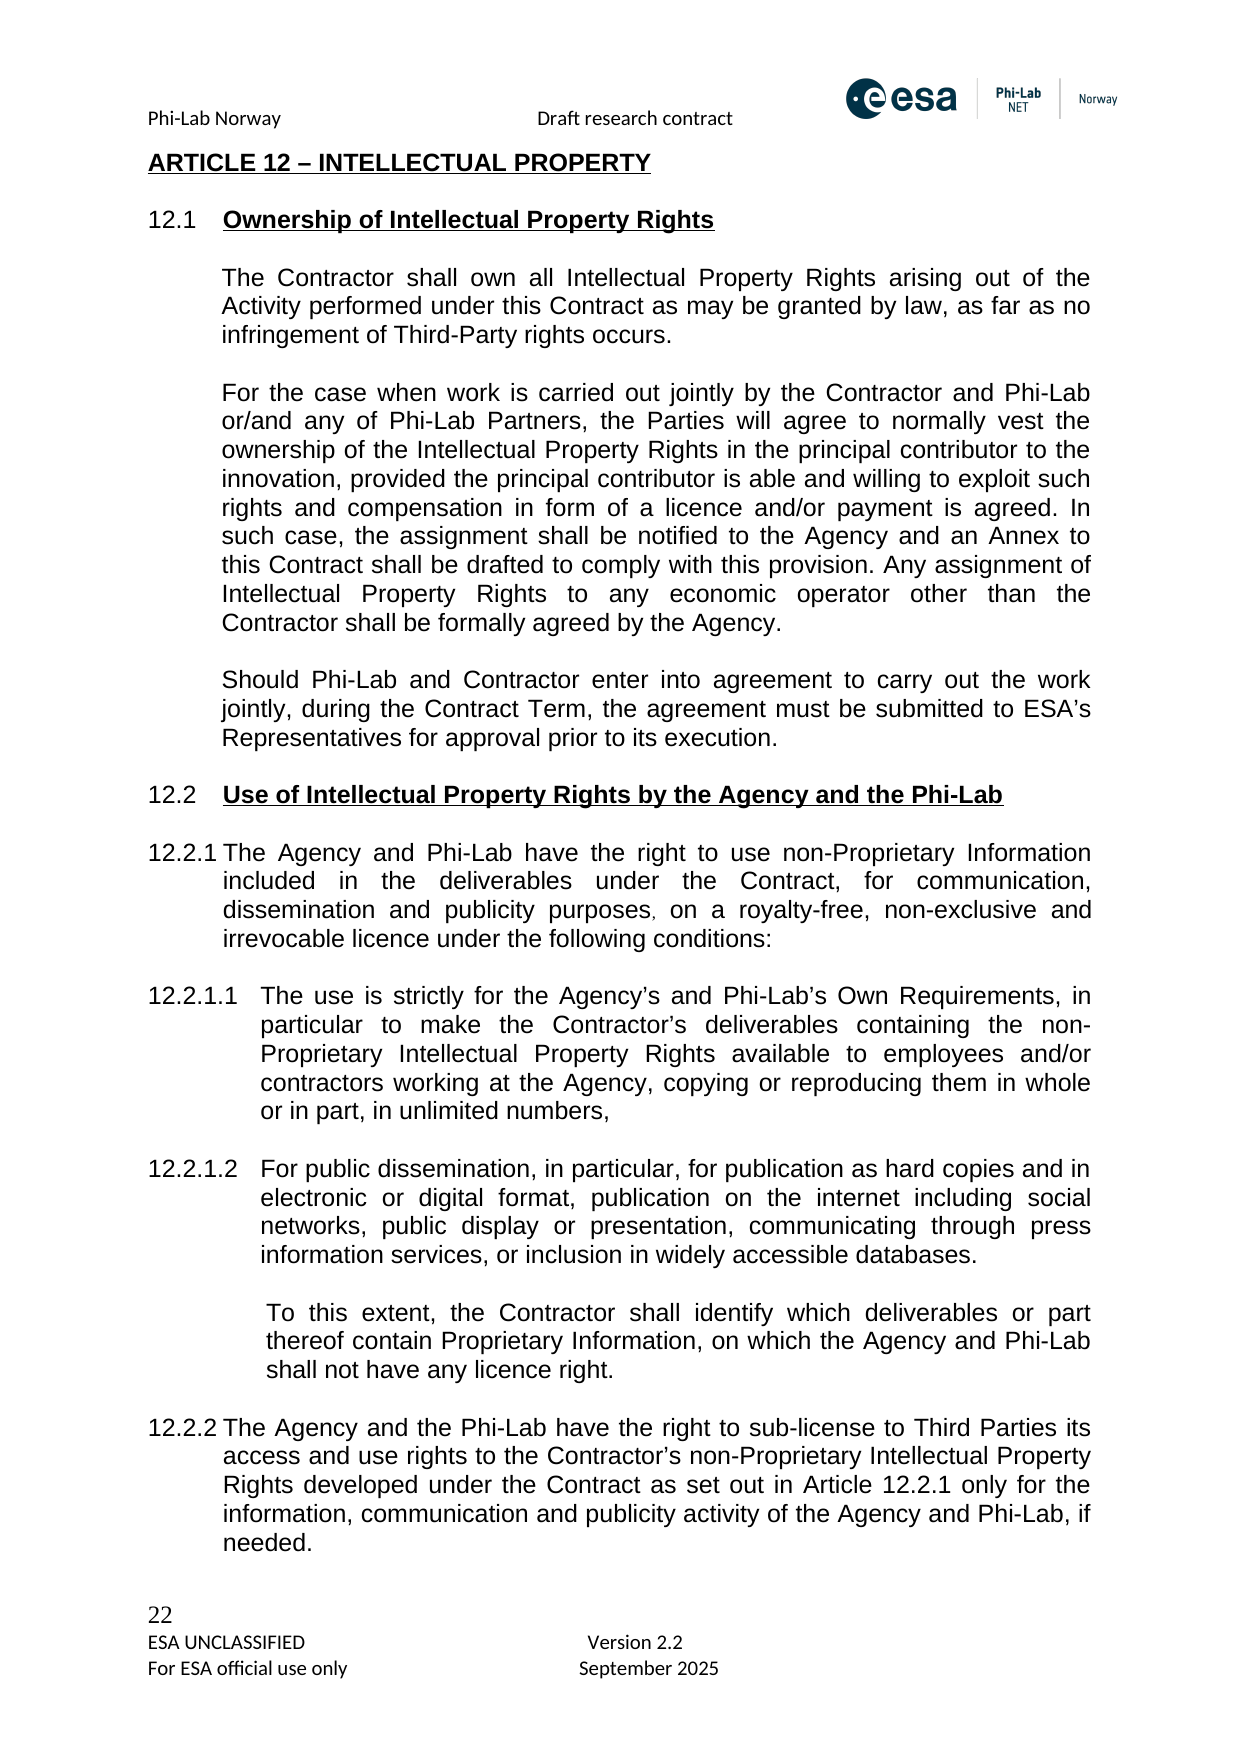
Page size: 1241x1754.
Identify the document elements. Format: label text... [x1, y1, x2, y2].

list The use is strictly for the Agency’s and Phi-Lab’s Own Requirements, in particular to make the Contractor’s deliverables containing the non-Proprietary Intellectual Property Rights available to employees and/or contractors working at the Agency, copying or reproducing them in whole or in part, in unlimited numbers, [148, 981, 1093, 1125]
list The Agency and Phi-Lab have the right to use non-Proprietary Information included in the deliverables under the Contract, for communication, dissemination and publicity purposes, on a royalty-free, non-exclusive and irrevocable licence under the following conditions: [148, 838, 1093, 953]
text Should Phi-Lab and Contractor enter into agreement to carry out the work jointly, during the Contract Term, the agreement must be submitted to ESA’s Representatives for approval prior to its execution. [221, 665, 1093, 751]
picture [843, 73, 1123, 126]
text ARTICLE 12 – INTELLECTUAL PROPERTY [148, 148, 1093, 176]
list The Agency and the Phi-Lab have the right to sub-license to Third Parties its access and use rights to the Contractor’s non-Proprietary Intellectual Property Rights developed under the Contract as set out in Article 12.2.1 only for the information, communication and publicity activity of the Agency and Phi-Lab, if needed. [148, 1413, 1093, 1556]
list To this extent, the Contractor shall identify which deliverables or part thereof contain Proprietary Information, on which the Agency and Phi-Lab shall not have any licence right. [266, 1298, 1093, 1384]
text 12.1 Ownership of Intellectual Property Rights [148, 205, 1093, 234]
list Use of Intellectual Property Rights by the Agency and the Phi-Lab [148, 780, 1093, 809]
list For public dissemination, in particular, for publication as hard copies and in electronic or digital format, publication on the internet including social networks, public display or presentation, communicating through press information services, or inclusion in widely accessible databases. [148, 1154, 1093, 1269]
text For the case when work is carried out jointly by the Contractor and Phi-Lab or/and any of Phi-Lab Partners, the Parties will agree to normally vest the ownership of the Intellectual Property Rights in the principal contributor to the innovation, provided the principal contributor is able and willing to exploit such rights and compensation in form of a licence and/or payment is agreed. In such case, the assignment shall be notified to the Agency and an Annex to this Contract shall be drafted to comply with this provision. Any assignment of Intellectual Property Rights to any economic operator other than the Contractor shall be formally agreed by the Agency. [221, 378, 1093, 636]
text The Contractor shall own all Intellectual Property Rights arising out of the Activity performed under this Contract as may be granted by law, as far as no infringement of Third-Party rights occurs. [221, 263, 1093, 349]
